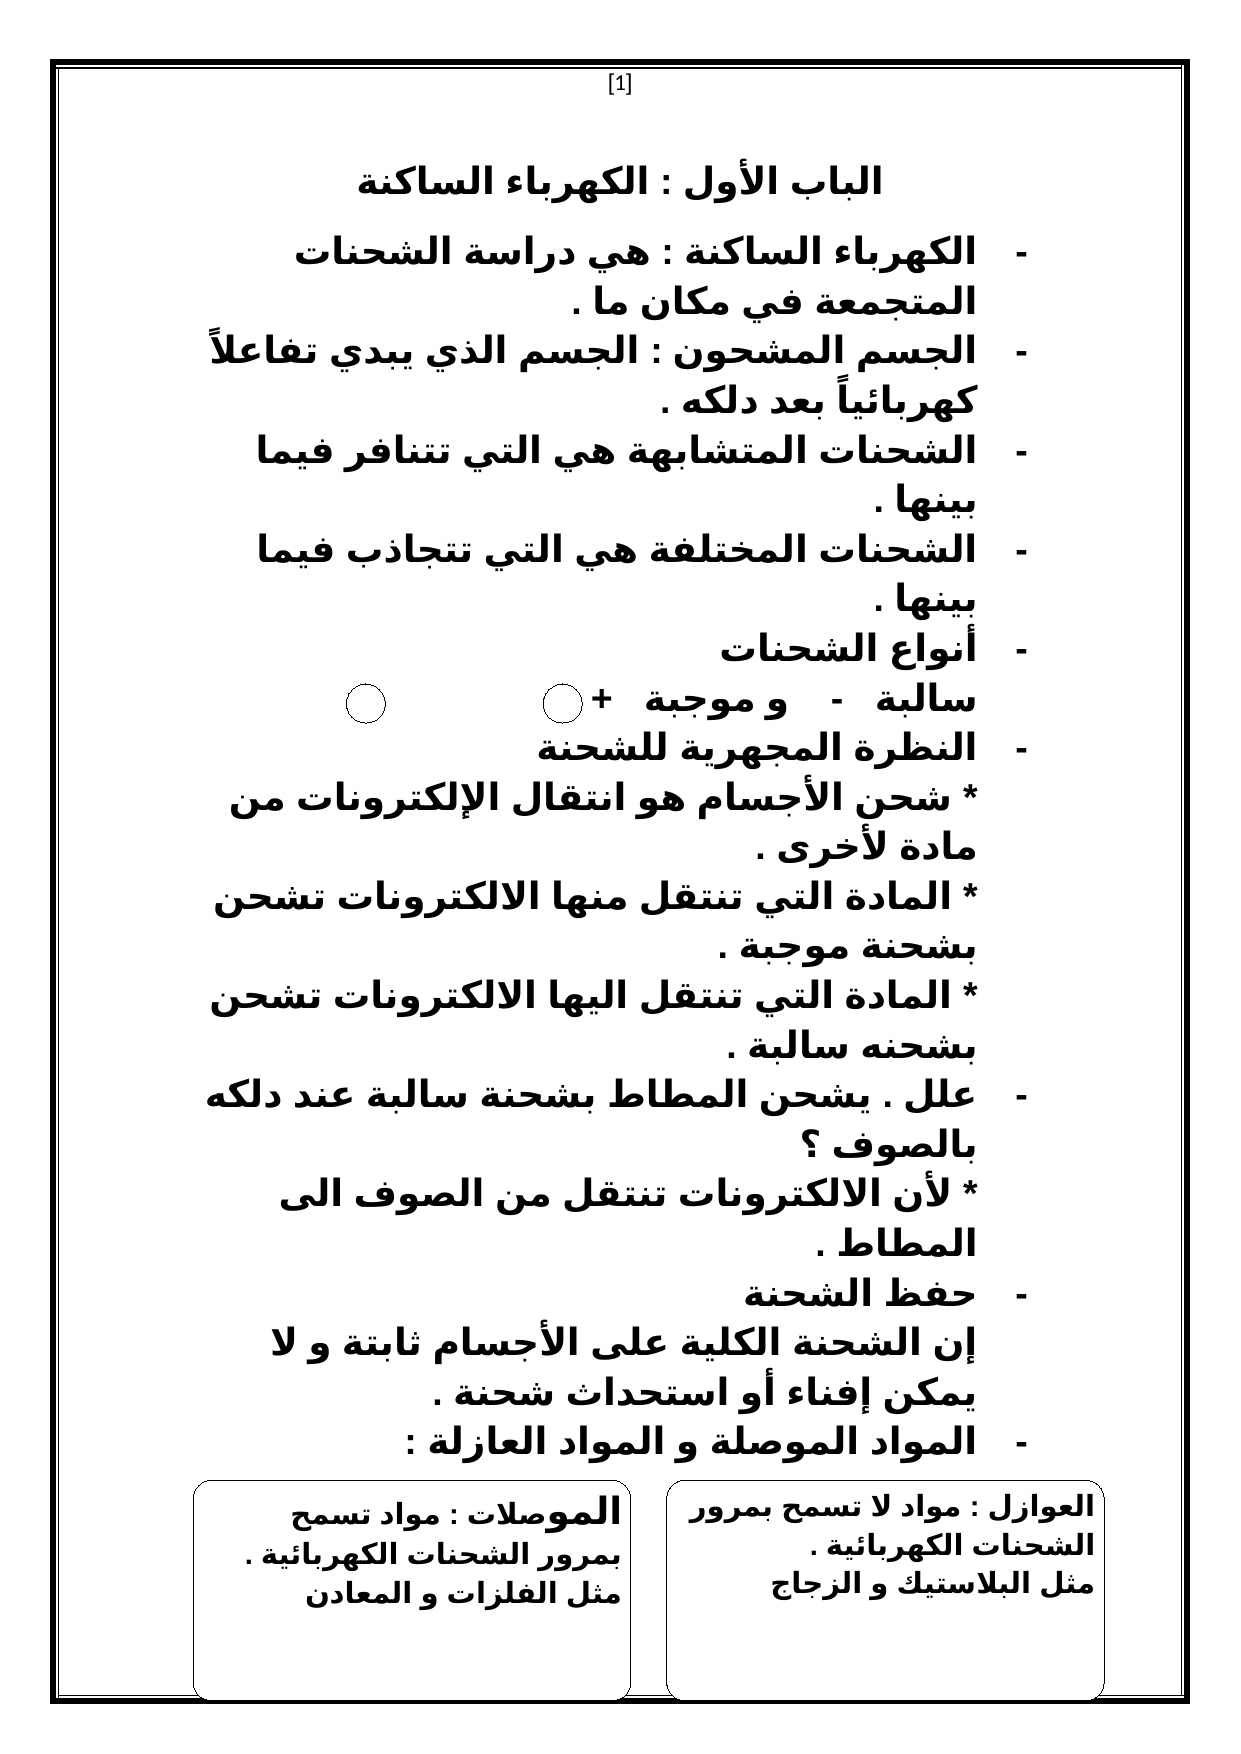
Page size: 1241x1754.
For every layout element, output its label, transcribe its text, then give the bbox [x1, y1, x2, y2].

list الشحنات المتشابهة هي التي تتنافر فيما بينها . [187, 428, 1015, 521]
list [187, 1419, 1015, 1562]
list أنواع الشحنات سالبة - و موجبة + [187, 626, 1015, 719]
list الجسم المشحون : الجسم الذي يبدي تفاعلاً كهربائياً بعد دلكه . [187, 329, 1015, 421]
list علل . يشحن المطاط بشحنة سالبة عند دلكه بالصوف ؟ * لأن الالكترونات تنتقل من الصوف الى المطاط . [187, 1072, 1015, 1264]
list النظرة المجهرية للشحنة * شحن الأجسام هو انتقال الإلكترونات من مادة لأخرى . * المادة التي تنتقل منها الالكترونات تشحن بشحنة موجبة . * المادة التي تنتقل اليها الالكترونات تشحن بشحنه سالبة . [187, 725, 1015, 1066]
list الكهرباء الساكنة : هي دراسة الشحنات المتجمعة في مكان ما . [187, 229, 1015, 322]
list الشحنات المختلفة هي التي تتجاذب فيما بينها . [187, 527, 1015, 620]
list حفظ الشحنة إن الشحنة الكلية على الأجسام ثابتة و لا يمكن إفناء أو استحداث شحنة . [187, 1271, 1015, 1413]
text الباب الأول : الكهرباء الساكنة [187, 159, 1053, 202]
